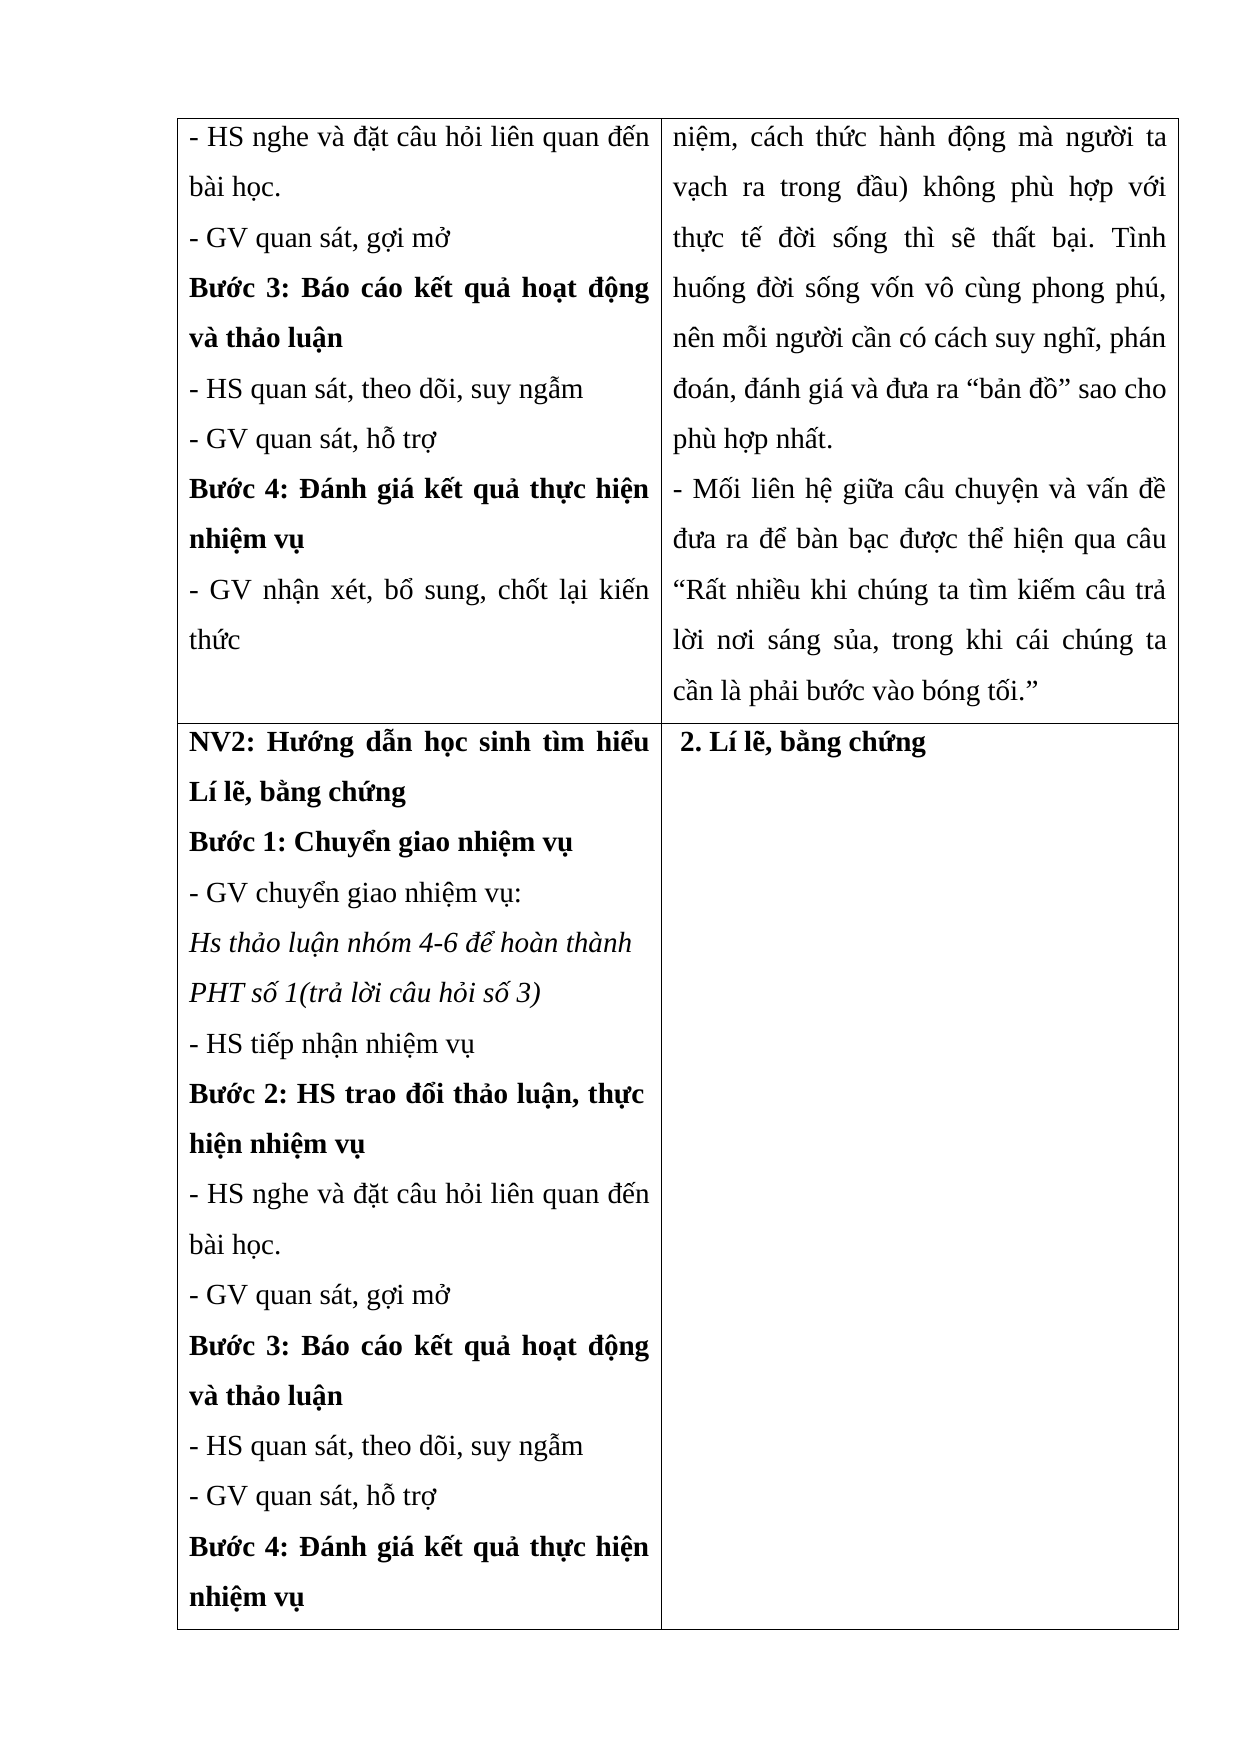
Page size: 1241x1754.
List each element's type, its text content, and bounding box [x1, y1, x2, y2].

table_cell 2. Lí lẽ, bằng chứng [662, 724, 1178, 1629]
